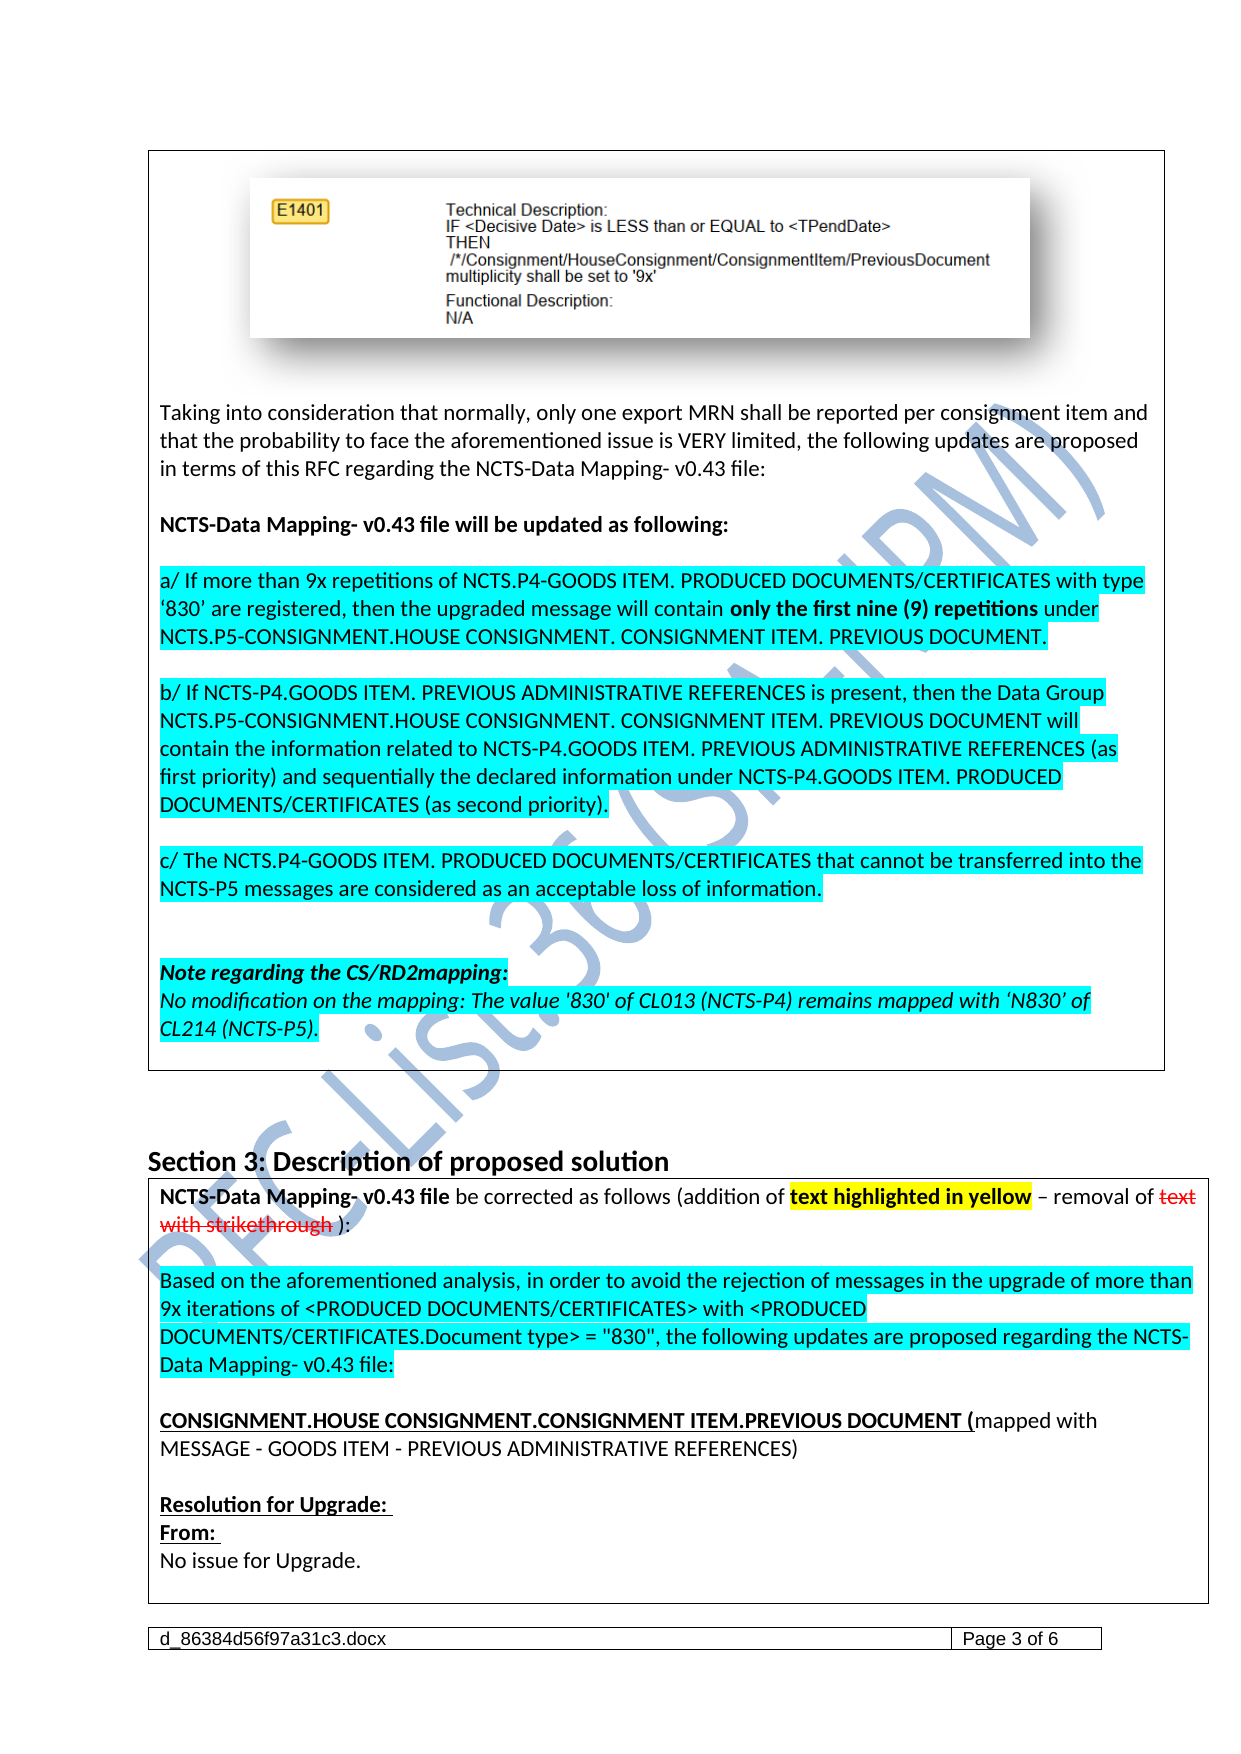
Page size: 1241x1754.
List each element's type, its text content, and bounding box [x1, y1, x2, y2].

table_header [149, 151, 1164, 1070]
text Section 3: Description of proposed solution [148, 1143, 1102, 1178]
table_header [149, 1179, 1208, 1603]
picture [250, 178, 1030, 338]
